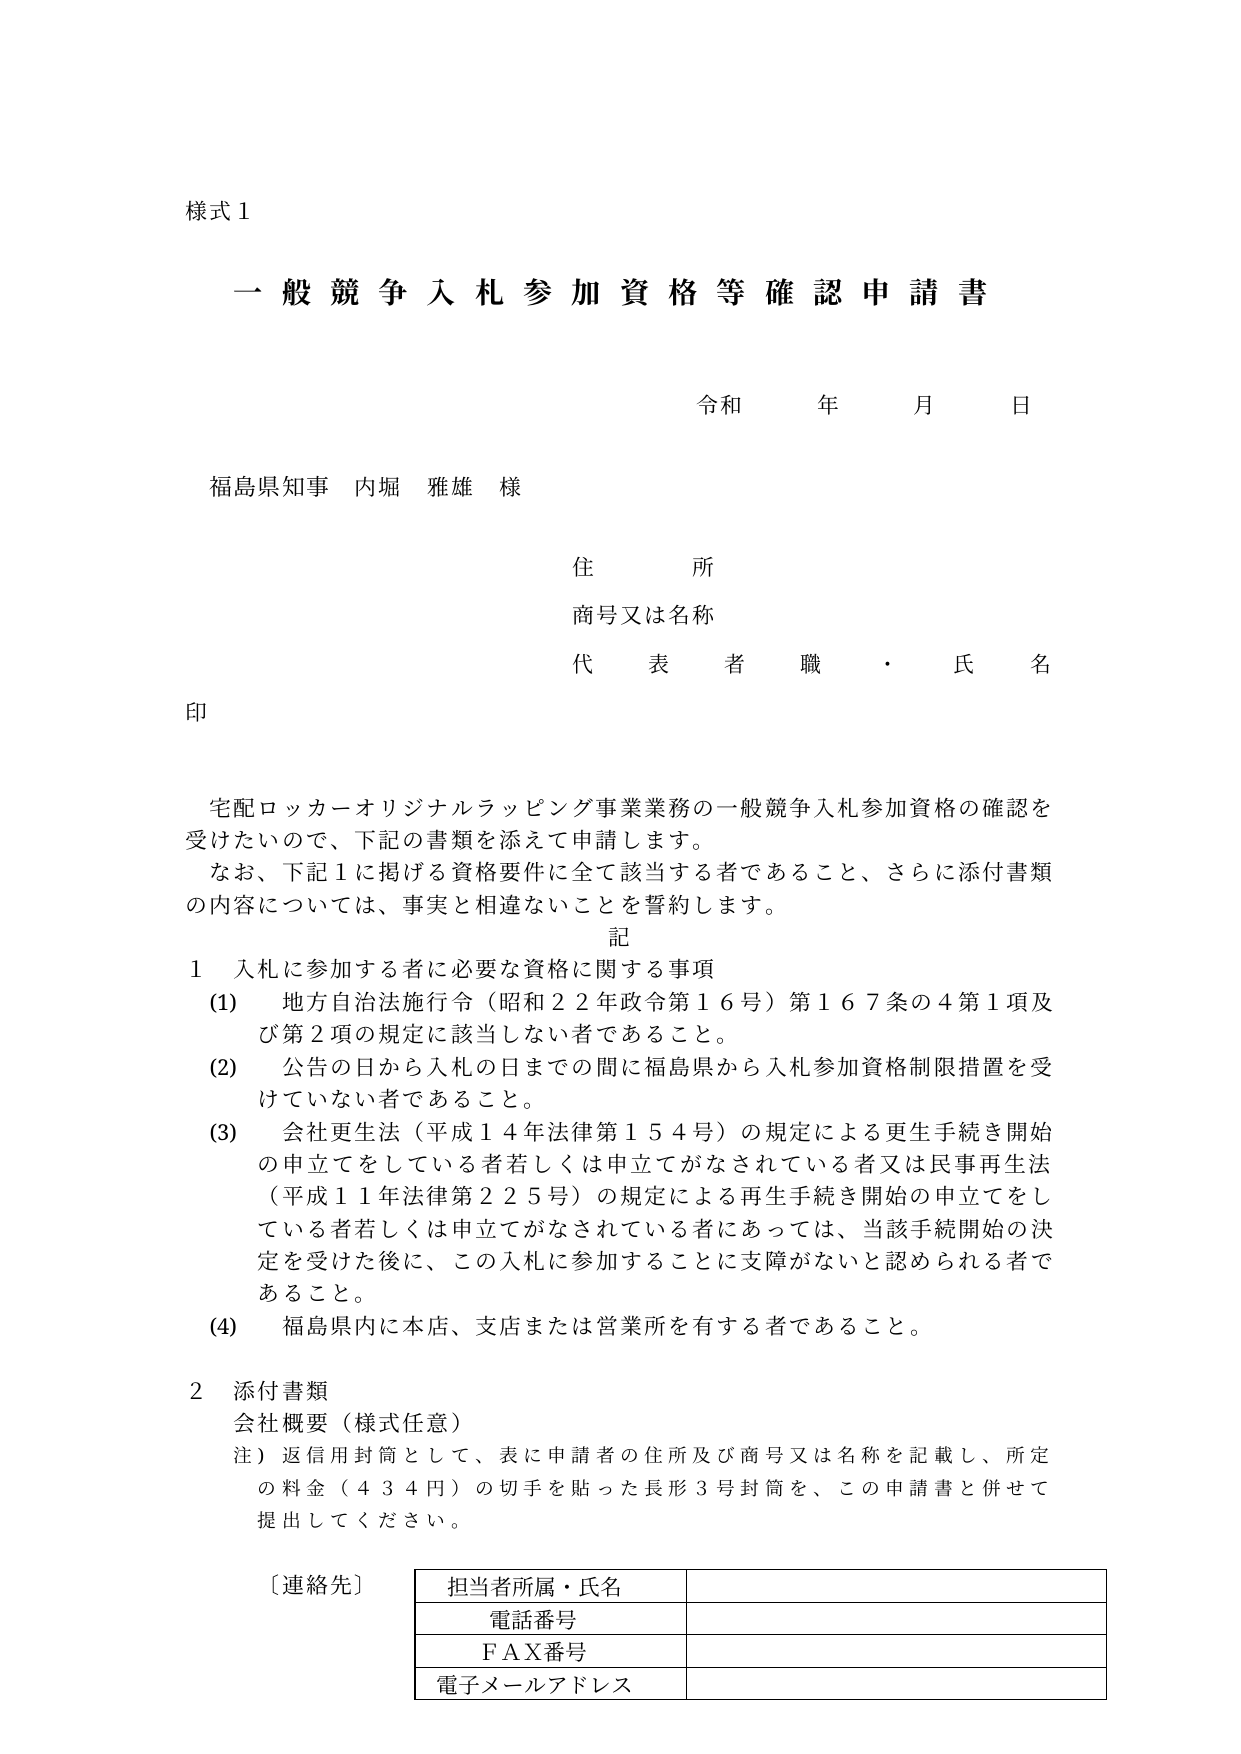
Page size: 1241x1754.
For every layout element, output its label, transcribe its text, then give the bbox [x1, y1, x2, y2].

text (1) 地方自治法施行令（昭和２２年政令第１６号）第１６７条の４第１項及び第２項の規定に該当しない者であること。 [206, 985, 1055, 1049]
text 令和 年 月 日 [185, 388, 1034, 421]
text 注) 返信用封筒として、表に申請者の住所及び商号又は名称を記載し、所定の料金（４３４円）の切手を貼った長形３号封筒を、この申請書と併せて提出してください。 [227, 1438, 1055, 1535]
subtitle 一般競争入札参加資格等確認申請書 [185, 258, 1055, 323]
text 商号又は名称 [185, 598, 1055, 631]
text なお、下記１に掲げる資格要件に全て該当する者であること、さらに添付書類の内容については、事実と相違ないことを誓約します。 [185, 855, 1055, 920]
text 様式１ [185, 194, 1055, 226]
text (2) 公告の日から入札の日までの間に福島県から入札参加資格制限措置を受けていない者であること。 [206, 1049, 1055, 1114]
subtitle 記 [185, 920, 1055, 952]
text １ 入札に参加する者に必要な資格に関する事項 [185, 952, 1055, 985]
text 代表者職・氏名 印 [185, 646, 1055, 727]
text 福島県知事 内堀 雅雄 様 [185, 453, 1055, 518]
text 会社概要（様式任意） [185, 1406, 1055, 1438]
text (4) 福島県内に本店、支店または営業所を有する者であること。 [206, 1309, 1055, 1341]
text 住 所 [185, 550, 1055, 582]
text ２ 添付書類 [185, 1373, 1055, 1406]
text 宅配ロッカーオリジナルラッピング事業業務の一般競争入札参加資格の確認を受けたいので、下記の書類を添えて申請します。 [185, 790, 1055, 855]
text (3) 会社更生法（平成１４年法律第１５４号）の規定による更生手続き開始の申立てをしている者若しくは申立てがなされている者又は民事再生法（平成１１年法律第２２５号）の規定による再生手続き開始の申立てをしている者若しくは申立てがなされている者にあっては、当該手続開始の決定を受けた後に、この入札に参加することに支障がないと認められる者であること。 [206, 1114, 1055, 1309]
text 〔連絡先〕 [185, 1568, 400, 1600]
